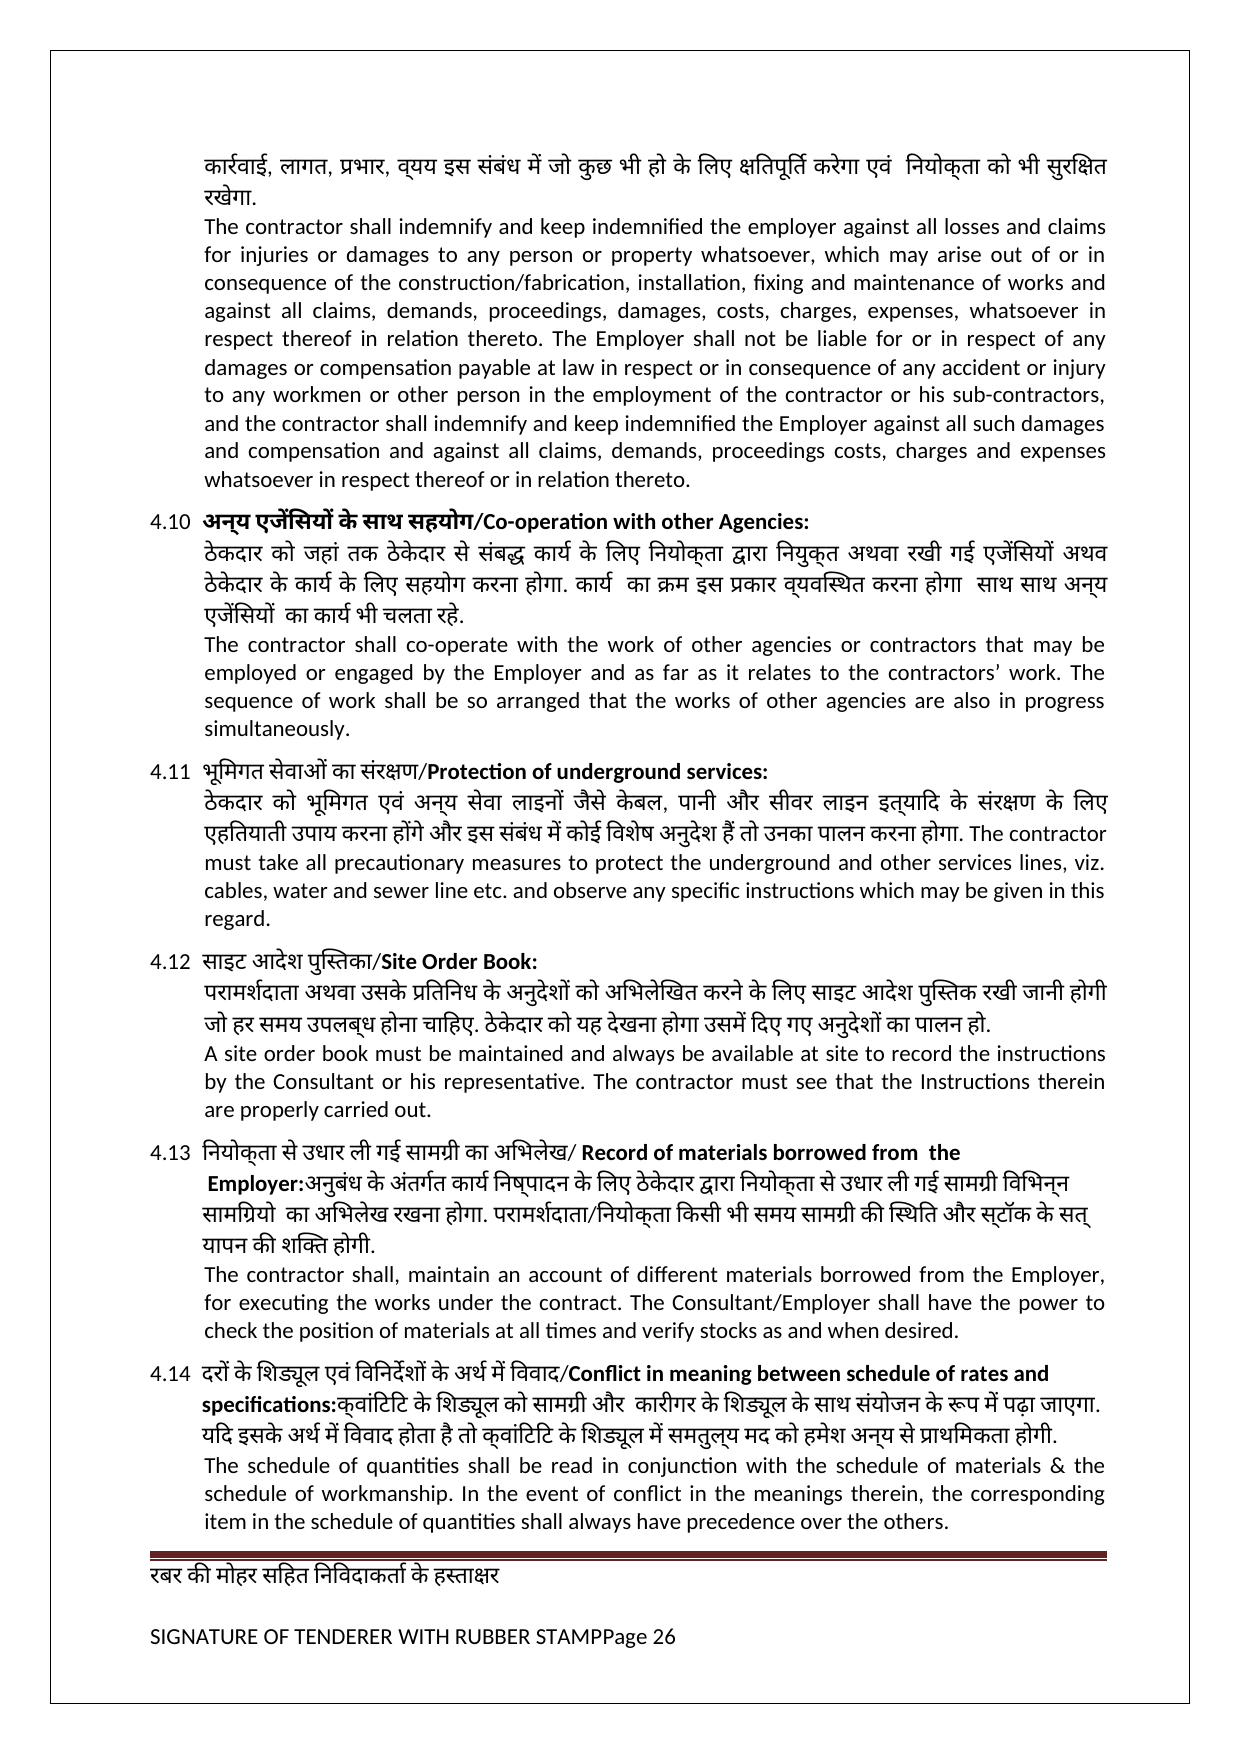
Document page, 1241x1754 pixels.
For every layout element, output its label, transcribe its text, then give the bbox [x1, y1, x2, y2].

text A site order book must be maintained and always be available at site to record the instructions by the Consultant or his representative. The contractor must see that the Instructions therein are properly carried out. [204, 1039, 1107, 1123]
text The contractor shall co-operate with the work of other agencies or contractors that may be employed or engaged by the Employer and as far as it relates to the contractors’ work. The sequence of work shall be so arranged that the works of other agencies are also in progress simultaneously. [204, 630, 1107, 742]
text The contractor shall, maintain an account of different materials borrowed from the Employer, for executing the works under the contract. The Consultant/Employer shall have the power to check the position of materials at all times and verify stocks as and when desired. [204, 1260, 1107, 1344]
text 4.11 भूमिगत सेवाओं का संरक्षण/Protection of underground services: [150, 755, 1107, 786]
text 4.13 नियोक्‍ता से उधार ली गई सामग्री का अभिलेख/ Record of materials borrowed from the [150, 1135, 1107, 1167]
text 4.14 दरों के शिड्यूल एवं विनिर्देशों के अर्थ में विवाद/Conflict in meaning between schedule of rates and specifications:क्‍वांटिटि के शिड्यूल को सामग्री और कारीगर के शिड्यूल के साथ संयोजन के रूप में पढ़ा जाएगा. यदि इसके अर्थ में विवाद होता है तो क्‍वांटिटि के शिड्यूल में समतुल्‍य मद को हमेश अन्‍य से प्राथमिकता होगी. [150, 1357, 1107, 1451]
text परामर्शदाता अथवा उसके प्रतिनिध के अनुदेशों को अभिलेखित करने के लिए साइट आदेश पुस्तिक रखी जानी होगी जो हर समय उपलब्‍ध होना चाहिए. ठेकेदार को यह देखना होगा उसमें दिए गए अनुदेशों का पालन हो. [204, 976, 1107, 1039]
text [204, 150, 1107, 212]
text ठेकदार को जहां तक ठेकेदार से संबद्ध कार्य के लिए नियोक्‍ता द्वारा नियुक्‍त अथवा रखी गई एजेंसियों अथव ठेकेदार के कार्य के लिए सहयोग करना होगा. कार्य का क्रम इस प्रकार व्‍यवस्थित करना होगा साथ साथ अन्‍य एजेंसियों का कार्य भी चलता रहे. [204, 536, 1107, 630]
text 4.12 साइट आदेश पुस्तिका/Site Order Book: [150, 945, 1107, 976]
text ठेकदार को भूमिगत एवं अन्‍य सेवा लाइनों जैसे केबल, पानी और सीवर लाइन इत्‍यादि के संरक्षण के लिए एहतियाती उपाय करना होंगे और इस संबंध में कोई विशेष अनुदेश हैं तो उनका पालन करना होगा. The contractor must take all precautionary measures to protect the underground and other services lines, viz. cables, water and sewer line etc. and observe any specific instructions which may be given in this regard. [204, 786, 1107, 933]
text 4.10 अन्‍य एजेंसियों के साथ सहयोग/Co-operation with other Agencies: [150, 505, 1107, 536]
text The contractor shall indemnify and keep indemnified the employer against all losses and claims for injuries or damages to any person or property whatsoever, which may arise out of or in consequence of the construction/fabrication, installation, fixing and maintenance of works and against all claims, demands, proceedings, damages, costs, charges, expenses, whatsoever in respect thereof in relation thereto. The Employer shall not be liable for or in respect of any damages or compensation payable at law in respect or in consequence of any accident or injury to any workmen or other person in the employment of the contractor or his sub-contractors, and the contractor shall indemnify and keep indemnified the Employer against all such damages and compensation and against all claims, demands, proceedings costs, charges and expenses whatsoever in respect thereof or in relation thereto. [204, 212, 1107, 493]
text The schedule of quantities shall be read in conjunction with the schedule of materials & the schedule of workmanship. In the event of conflict in the meanings therein, the corresponding item in the schedule of quantities shall always have precedence over the others. [204, 1451, 1107, 1535]
text Employer:अनुबंध के अंतर्गत कार्य निष्‍पादन के लिए ठेकेदार द्वारा नियोक्‍ता से उधार ली गई सामग्री विभिन्‍न सामग्रियो का अभिलेख रखना होगा. परामर्शदाता/नियोक्‍ता किसी भी समय सामग्री की स्थिति और स्‍टॉक के सत्‍यापन की शक्ति होगी. [202, 1167, 1107, 1260]
